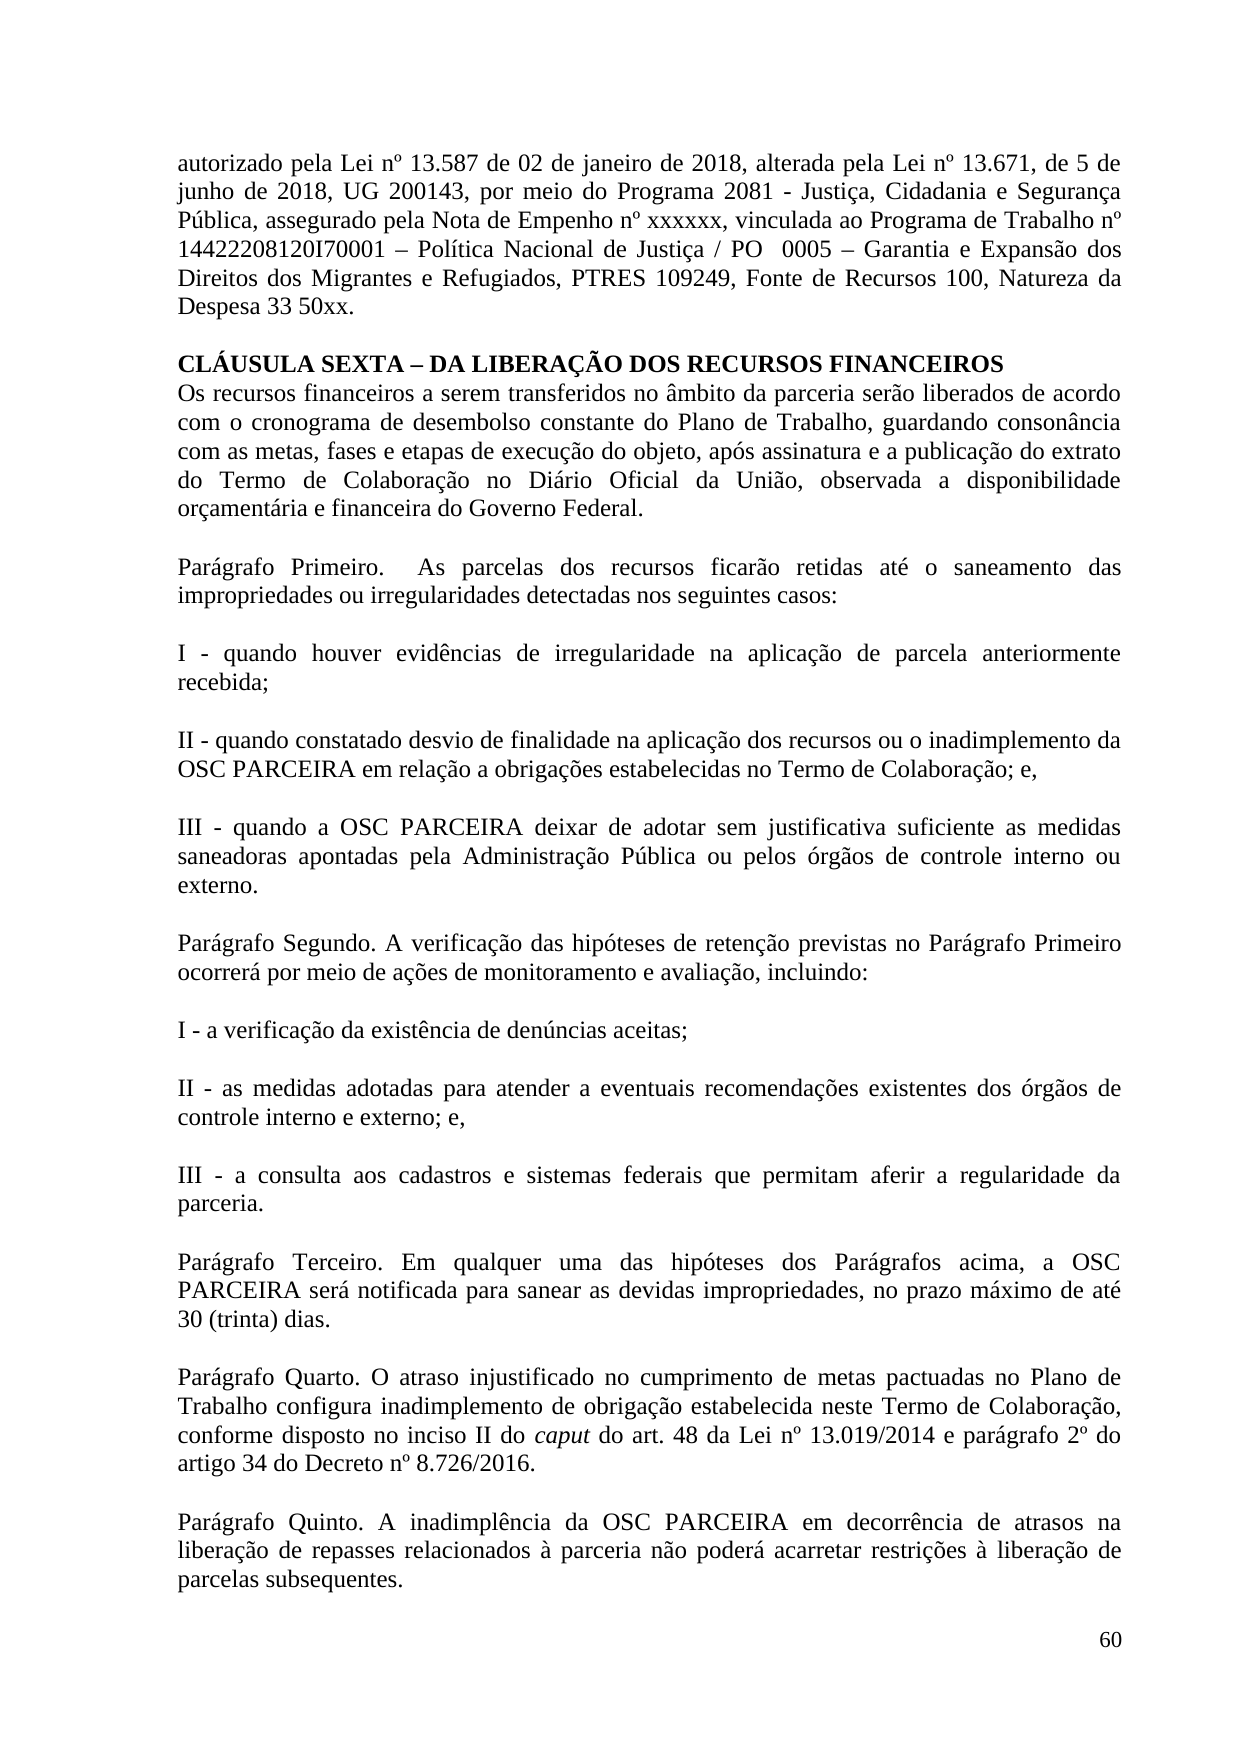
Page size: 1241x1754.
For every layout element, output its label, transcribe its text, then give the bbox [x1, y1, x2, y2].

text Parágrafo Terceiro. Em qualquer uma das hipóteses dos Parágrafos acima, a OSC PARCEIRA será notificada para sanear as devidas impropriedades, no prazo máximo de até 30 (trinta) dias. [177, 1247, 1122, 1333]
text II - as medidas adotadas para atender a eventuais recomendações existentes dos órgãos de controle interno e externo; e, [177, 1073, 1122, 1130]
text Parágrafo Primeiro. As parcelas dos recursos ficarão retidas até o saneamento das impropriedades ou irregularidades detectadas nos seguintes casos: [177, 552, 1122, 609]
text I - a verificação da existência de denúncias aceitas; [177, 1015, 1122, 1043]
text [177, 148, 1122, 320]
text Parágrafo Segundo. A verificação das hipóteses de retenção previstas no Parágrafo Primeiro ocorrerá por meio de ações de monitoramento e avaliação, incluindo: [177, 928, 1122, 985]
text III - quando a OSC PARCEIRA deixar de adotar sem justificativa suficiente as medidas saneadoras apontadas pela Administração Pública ou pelos órgãos de controle interno ou externo. [177, 812, 1122, 898]
text III - a consulta aos cadastros e sistemas federais que permitam aferir a regularidade da parceria. [177, 1160, 1122, 1217]
text Parágrafo Quarto. O atraso injustificado no cumprimento de metas pactuadas no Plano de Trabalho configura inadimplemento de obrigação estabelecida neste Termo de Colaboração, conforme disposto no inciso II do caput do art. 48 da Lei nº 13.019/2014 e parágrafo 2º do artigo 34 do Decreto nº 8.726/2016. [177, 1362, 1122, 1477]
text I - quando houver evidências de irregularidade na aplicação de parcela anteriormente recebida; [177, 638, 1122, 696]
text Parágrafo Quinto. A inadimplência da OSC PARCEIRA em decorrência de atrasos na liberação de repasses relacionados à parceria não poderá acarretar restrições à liberação de parcelas subsequentes. [177, 1507, 1122, 1593]
text CLÁUSULA SEXTA – DA LIBERAÇÃO DOS RECURSOS FINANCEIROS [177, 349, 1122, 378]
text Os recursos financeiros a serem transferidos no âmbito da parceria serão liberados de acordo com o cronograma de desembolso constante do Plano de Trabalho, guardando consonância com as metas, fases e etapas de execução do objeto, após assinatura e a publicação do extrato do Termo de Colaboração no Diário Oficial da União, observada a disponibilidade orçamentária e financeira do Governo Federal. [177, 378, 1122, 522]
text II - quando constatado desvio de finalidade na aplicação dos recursos ou o inadimplemento da OSC PARCEIRA em relação a obrigações estabelecidas no Termo de Colaboração; e, [177, 725, 1122, 783]
